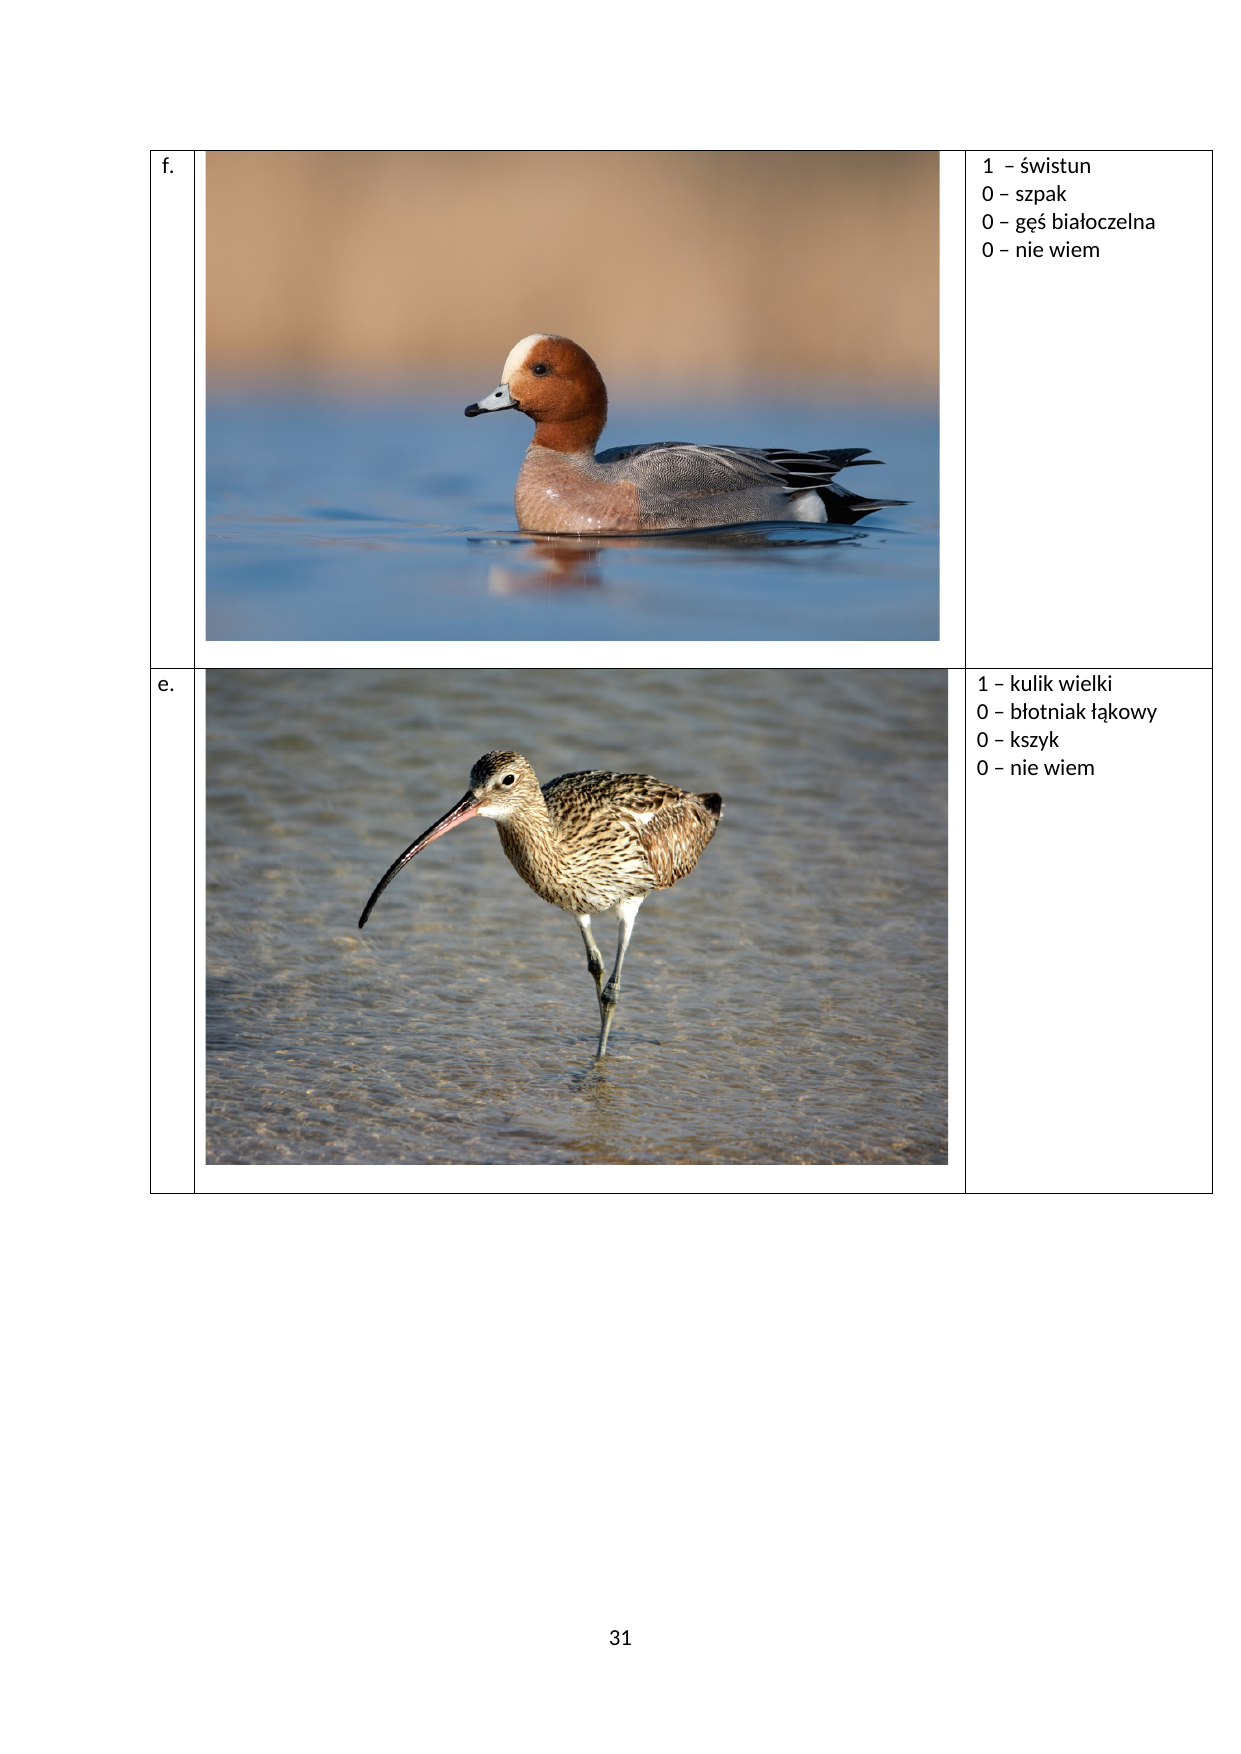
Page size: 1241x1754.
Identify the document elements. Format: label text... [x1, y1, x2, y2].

picture [205, 669, 949, 1165]
table_cell – świstun 0 – szpak 0 – gęś białoczelna 0 – nie wiem [966, 151, 1212, 668]
table_cell [195, 669, 965, 1193]
table_cell [151, 669, 194, 1193]
picture [205, 151, 940, 641]
table_cell 1 – kulik wielki 0 – błotniak łąkowy 0 – kszyk 0 – nie wiem [966, 669, 1212, 1193]
table_cell [195, 151, 965, 668]
table_cell f. [151, 151, 194, 668]
